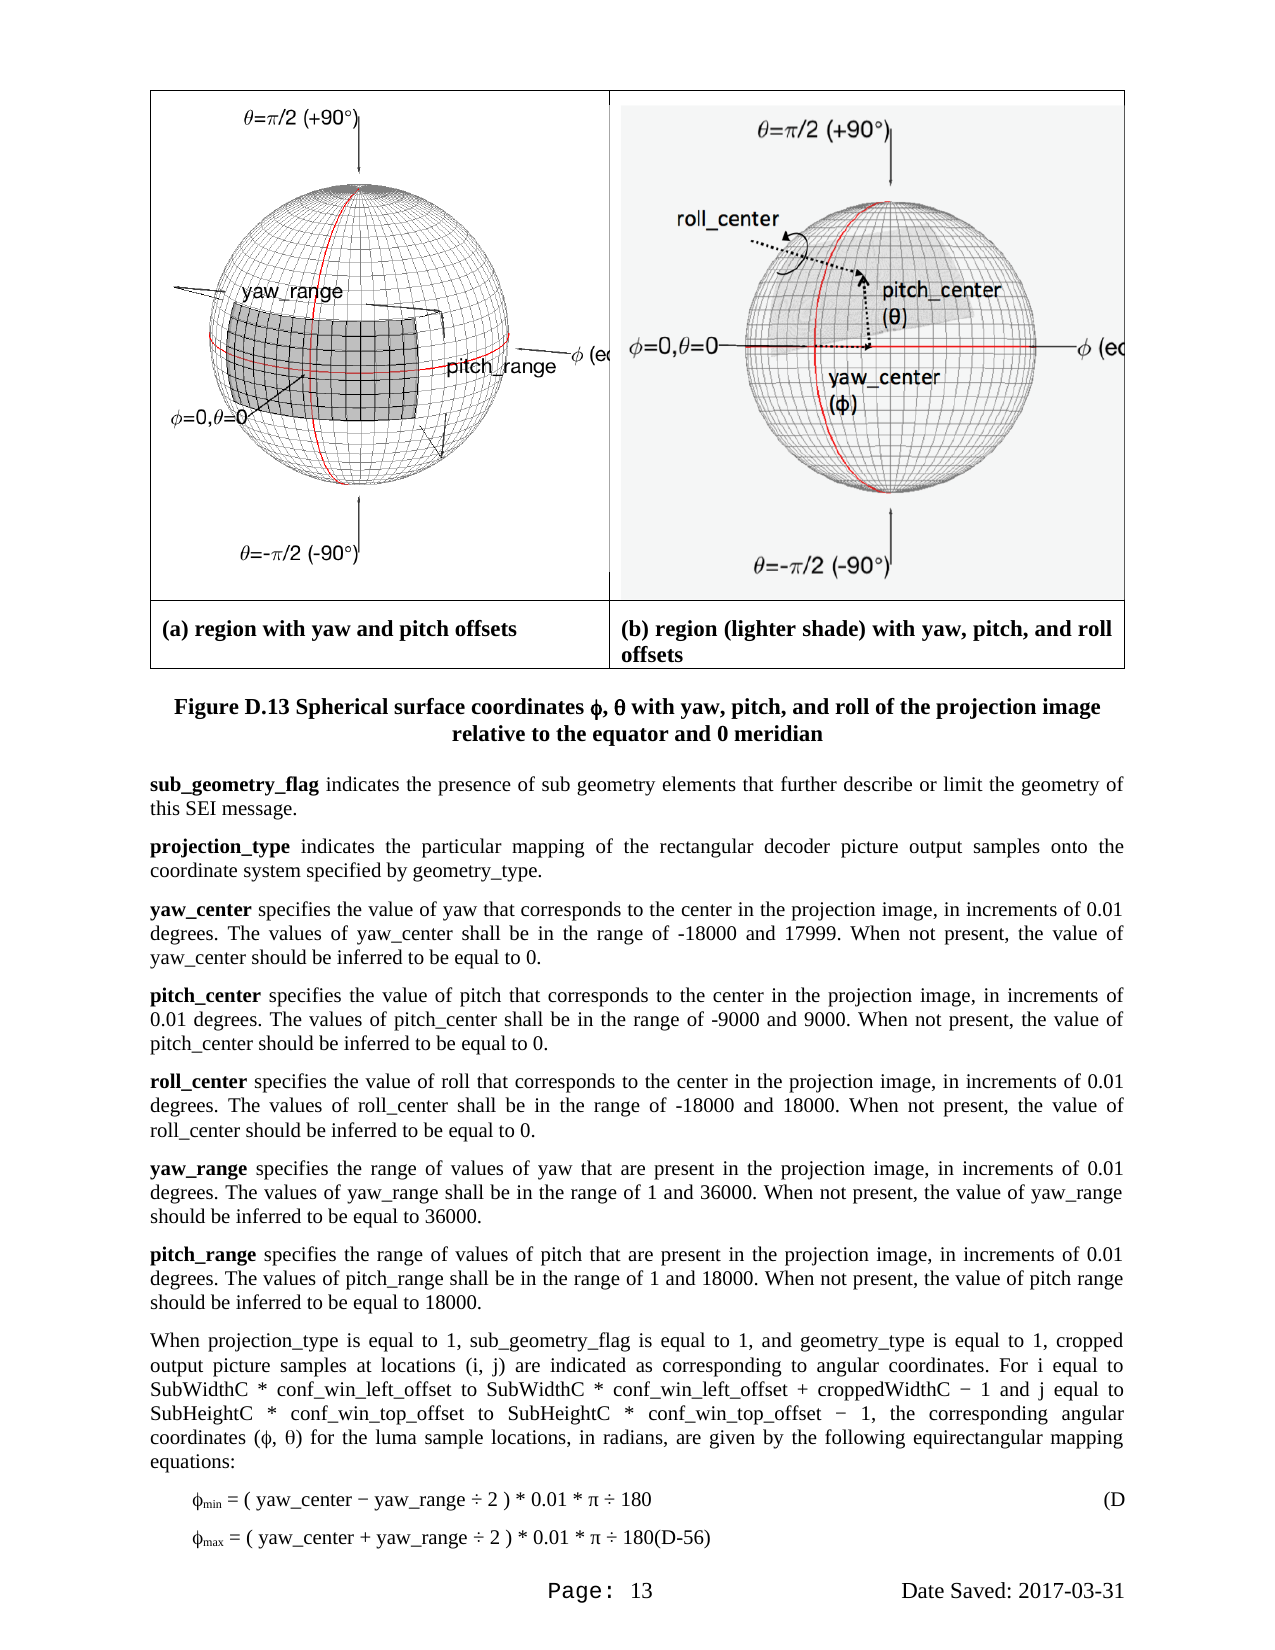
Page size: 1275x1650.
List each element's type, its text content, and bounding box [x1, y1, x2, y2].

text roll_center specifies the value of roll that corresponds to the center in the projection image, in increments of 0.01 degrees. The values of roll_center shall be in the range of -18000 and 18000. When not present, the value of roll_center should be inferred to be equal to 0. [150, 1069, 1125, 1142]
table_cell (b) region (lighter shade) with yaw, pitch, and roll offsets [610, 601, 1124, 667]
table_header [151, 91, 609, 599]
text When projection_type is equal to 1, sub_geometry_flag is equal to 1, and geometry_type is equal to 1, cropped output picture samples at locations (i, j) are indicated as corresponding to angular coordinates. For i equal to SubWidthC * conf_win_left_offset to SubWidthC * conf_win_left_offset + croppedWidthC − 1 and j equal to SubHeightC * conf_win_top_offset to SubHeightC * conf_win_top_offset − 1, the corresponding angular coordinates (, ) for the luma sample locations, in radians, are given by the following equirectangular mapping equations: [150, 1328, 1125, 1473]
text Figure D.13 Spherical surface coordinates , with yaw, pitch, and roll of the projection image relative to the equator and 0 meridian [150, 693, 1125, 746]
text max = ( yaw_center + yaw_range ÷ 2 ) * 0.01 * π ÷ 180 (D-56) [192, 1525, 1125, 1549]
table_cell (a) region with yaw and pitch offsets [151, 601, 609, 667]
picture [620, 105, 1125, 600]
text yaw_range specifies the range of values of yaw that are present in the projection image, in increments of 0.01 degrees. The values of yaw_range shall be in the range of 1 and 36000. When not present, the value of yaw_range should be inferred to be equal to 36000. [150, 1156, 1125, 1228]
text yaw_center specifies the value of yaw that corresponds to the center in the projection image, in increments of 0.01 degrees. The values of yaw_center shall be in the range of -18000 and 17999. When not present, the value of yaw_center should be inferred to be equal to 0. [150, 897, 1125, 969]
table_header [610, 91, 1124, 599]
text projection_type indicates the particular mapping of the rectangular decoder picture output samples onto the coordinate system specified by geometry_type. [150, 834, 1125, 882]
text sub_geometry_flag indicates the presence of sub geometry elements that further describe or limit the geometry of this SEI message. [150, 772, 1125, 820]
text pitch_range specifies the range of values of pitch that are present in the projection image, in increments of 0.01 degrees. The values of pitch_range shall be in the range of 1 and 18000. When not present, the value of pitch range should be inferred to be equal to 18000. [150, 1242, 1125, 1314]
picture [161, 105, 610, 572]
text pitch_center specifies the value of pitch that corresponds to the center in the projection image, in increments of 0.01 degrees. The values of pitch_center shall be in the range of -9000 and 9000. When not present, the value of pitch_center should be inferred to be equal to 0. [150, 983, 1125, 1055]
